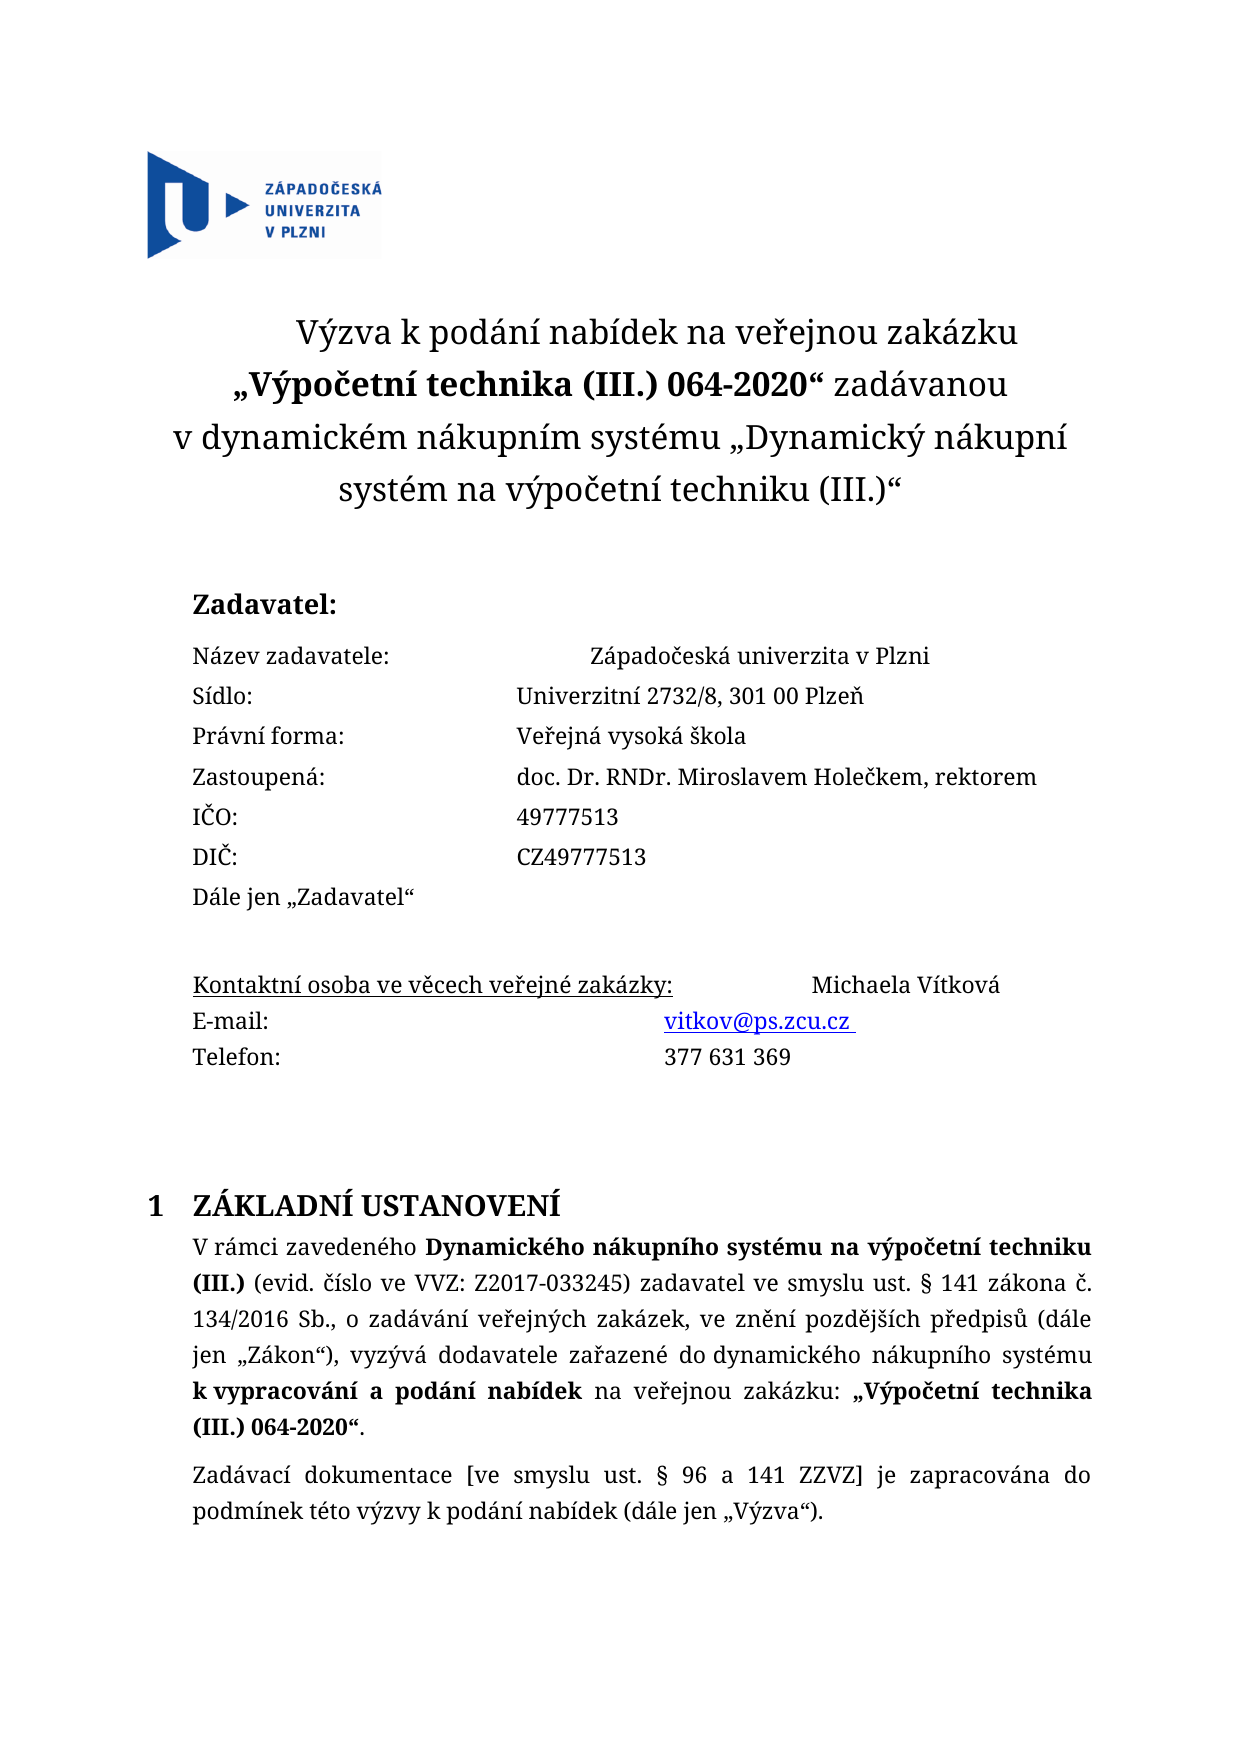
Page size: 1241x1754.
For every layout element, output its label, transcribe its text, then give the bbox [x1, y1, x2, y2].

text V rámci zavedeného Dynamického nákupního systému na výpočetní techniku (III.) (evid. číslo ve VVZ: Z2017-033245) zadavatel ve smyslu ust. § 141 zákona č. 134/2016 Sb., o zadávání veřejných zakázek, ve znění pozdějších předpisů (dále jen „Zákon“), vyzývá dodavatele zařazené do dynamického nákupního systému k vypracování a podání nabídek na veřejnou zakázku: „Výpočetní technika (III.) 064-2020“. [192, 1231, 1093, 1442]
text E-mail: vitkov@ps.zcu.cz [148, 1005, 1093, 1036]
text Zastoupená: doc. Dr. RNDr. Miroslavem Holečkem, rektorem [192, 760, 1093, 792]
text Zadávací dokumentace [ve smyslu ust. § 96 a 141 ZZVZ] je zapracována do podmínek této výzvy k podání nabídek (dále jen „Výzva“). [192, 1459, 1093, 1526]
text Název zadavatele: Západočeská univerzita v Plzni [148, 640, 1093, 671]
text Sídlo: Univerzitní 2732/8, 301 00 Plzeň [148, 680, 1093, 711]
text Kontaktní osoba ve věcech veřejné zakázky: Michaela Vítková [148, 969, 1093, 1001]
text Výzva k podání nabídek na veřejnou zakázku „Výpočetní technika (III.) 064-2020“ zadávanou v dynamickém nákupním systému „Dynamický nákupní systém na výpočetní techniku (III.)“ [148, 309, 1093, 511]
text Telefon: 377 631 369 [148, 1041, 1093, 1072]
text IČO: 49777513 [148, 801, 1093, 832]
picture [147, 151, 382, 259]
text Právní forma: Veřejná vysoká škola [148, 720, 1093, 752]
text Zadavatel: [192, 585, 1093, 622]
text DIČ: CZ49777513 [148, 841, 1093, 872]
text Dále jen „Zadavatel“ [148, 881, 1093, 912]
subtitle 1 ZÁKLADNÍ USTANOVENÍ [148, 1185, 1093, 1225]
